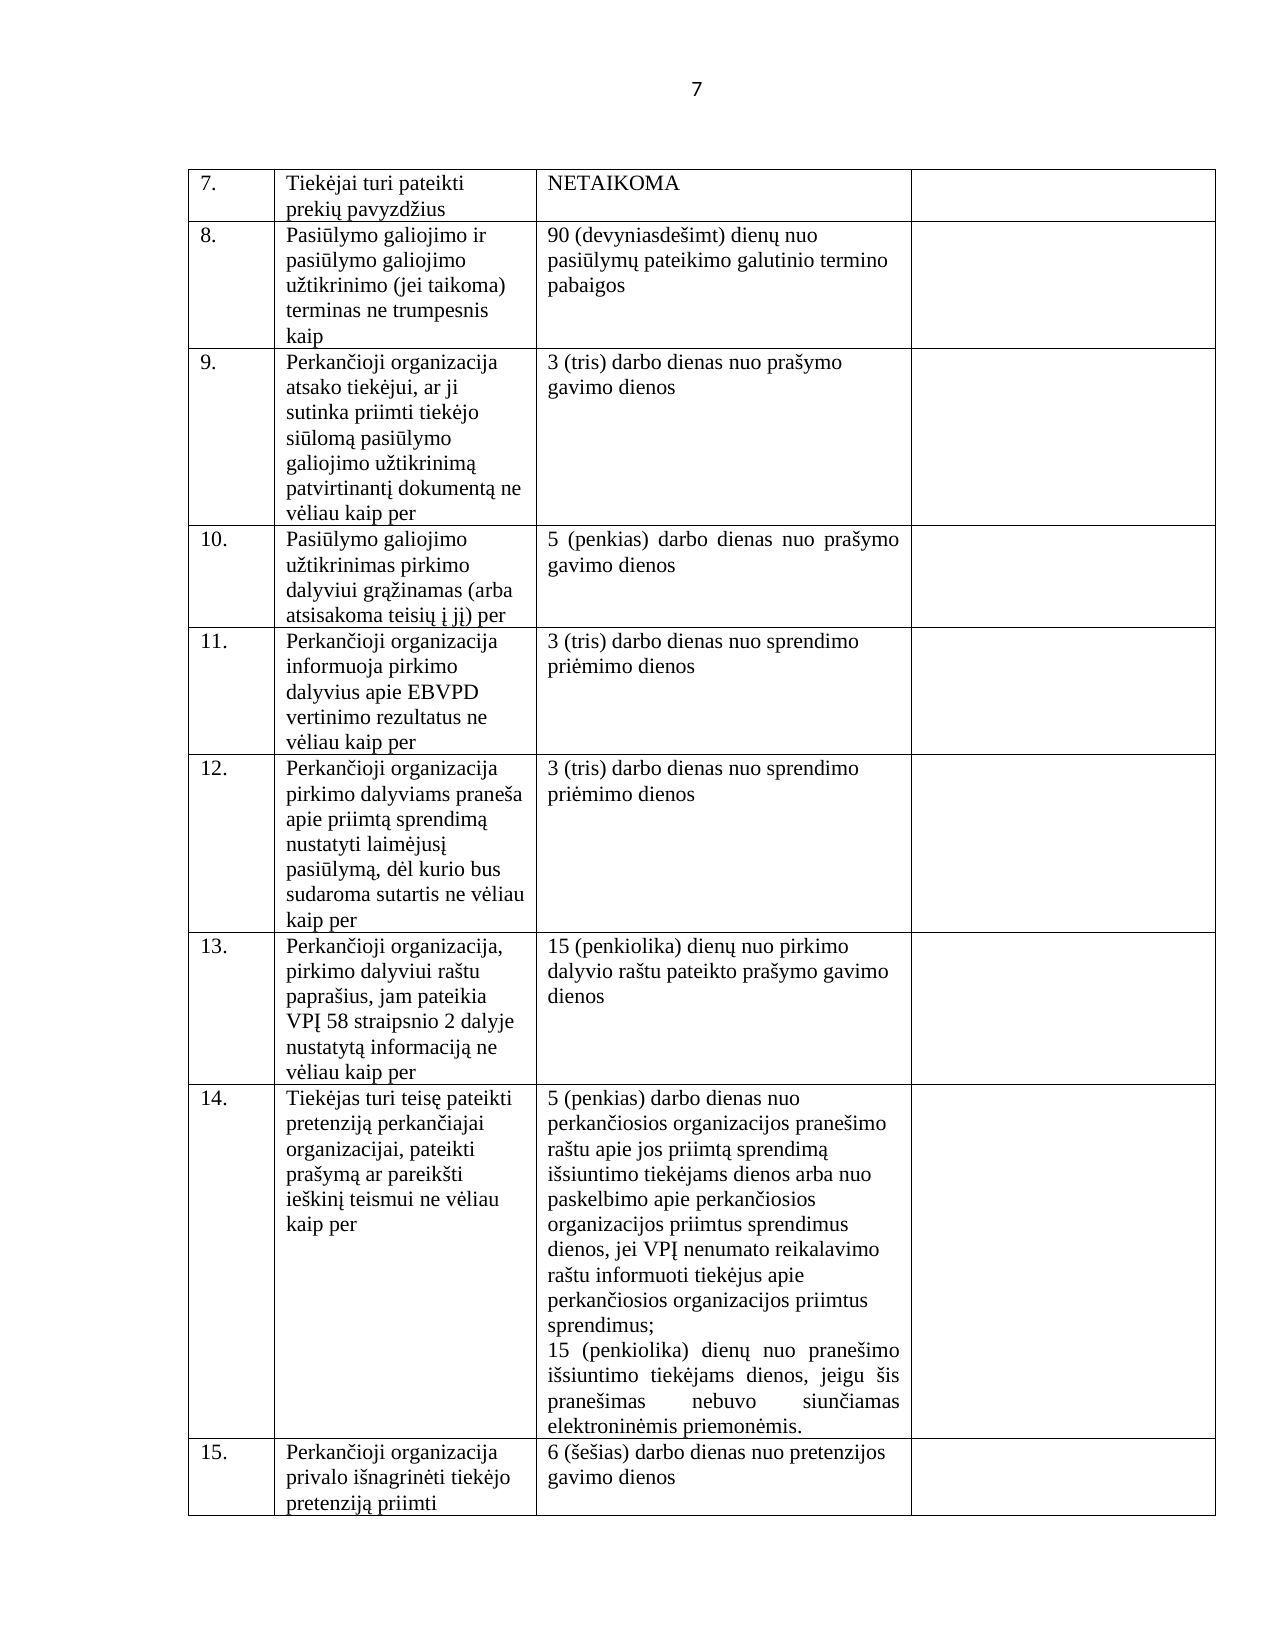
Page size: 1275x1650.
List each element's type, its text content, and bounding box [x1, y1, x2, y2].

table_cell [189, 222, 274, 348]
table_cell 15 (penkiolika) dienų nuo pirkimo dalyvio raštu pateikto prašymo gavimo dienos [537, 933, 911, 1084]
table_cell Tiekėjai turi pateikti prekių pavyzdžius [275, 170, 536, 221]
table_cell [912, 1085, 1215, 1438]
table_cell [912, 170, 1215, 221]
table_cell 3 (tris) darbo dienas nuo sprendimo priėmimo dienos [537, 628, 911, 754]
table_cell Perkančioji organizacija, pirkimo dalyviui raštu paprašius, jam pateikia VPĮ 58 straipsnio 2 dalyje nustatytą informaciją ne vėliau kaip per [275, 933, 536, 1084]
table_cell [275, 1439, 536, 1515]
table_cell Perkančioji organizacija pirkimo dalyviams praneša apie priimtą sprendimą nustatyti laimėjusį pasiūlymą, dėl kurio bus sudaroma sutartis ne vėliau kaip per [275, 755, 536, 932]
table_cell [912, 349, 1215, 525]
table_cell [912, 628, 1215, 754]
table_cell [189, 1085, 274, 1438]
table_cell NETAIKOMA [537, 170, 911, 221]
table_cell Pasiūlymo galiojimo užtikrinimas pirkimo dalyviui grąžinamas (arba atsisakoma teisių į jį) per [275, 526, 536, 627]
table_cell [189, 1439, 274, 1515]
table_cell Perkančioji organizacija informuoja pirkimo dalyvius apie EBVPD vertinimo rezultatus ne vėliau kaip per [275, 628, 536, 754]
table_cell Tiekėjas turi teisę pateikti pretenziją perkančiajai organizacijai, pateikti prašymą ar pareikšti ieškinį teismui ne vėliau kaip per [275, 1085, 536, 1438]
table_cell 5 (penkias) darbo dienas nuo prašymo gavimo dienos [537, 526, 911, 627]
table_cell [912, 222, 1215, 348]
table_cell [189, 933, 274, 1084]
table_cell [912, 755, 1215, 932]
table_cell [537, 1439, 911, 1515]
table_cell [912, 526, 1215, 627]
table_cell [189, 755, 274, 932]
table_cell [189, 526, 274, 627]
table_cell [189, 628, 274, 754]
table_cell 3 (tris) darbo dienas nuo prašymo gavimo dienos [537, 349, 911, 525]
table_cell 90 (devyniasdešimt) dienų nuo pasiūlymų pateikimo galutinio termino pabaigos [537, 222, 911, 348]
table_cell Perkančioji organizacija atsako tiekėjui, ar ji sutinka priimti tiekėjo siūlomą pasiūlymo galiojimo užtikrinimą patvirtinantį dokumentą ne vėliau kaip per [275, 349, 536, 525]
table_cell Pasiūlymo galiojimo ir pasiūlymo galiojimo užtikrinimo (jei taikoma) terminas ne trumpesnis kaip [275, 222, 536, 348]
table_cell 5 (penkias) darbo dienas nuo perkančiosios organizacijos pranešimo raštu apie jos priimtą sprendimą išsiuntimo tiekėjams dienos arba nuo paskelbimo apie perkančiosios organizacijos priimtus sprendimus dienos, jei VPĮ nenumato reikalavimo raštu informuoti tiekėjus apie perkančiosios organizacijos priimtus sprendimus; 15 (penkiolika) dienų nuo pranešimo išsiuntimo tiekėjams dienos, jeigu šis pranešimas nebuvo siunčiamas elektroninėmis priemonėmis. [537, 1085, 911, 1438]
table_cell [189, 349, 274, 525]
table_cell [912, 1439, 1215, 1515]
table_cell [189, 170, 274, 221]
table_cell [912, 933, 1215, 1084]
table_cell 3 (tris) darbo dienas nuo sprendimo priėmimo dienos [537, 755, 911, 932]
